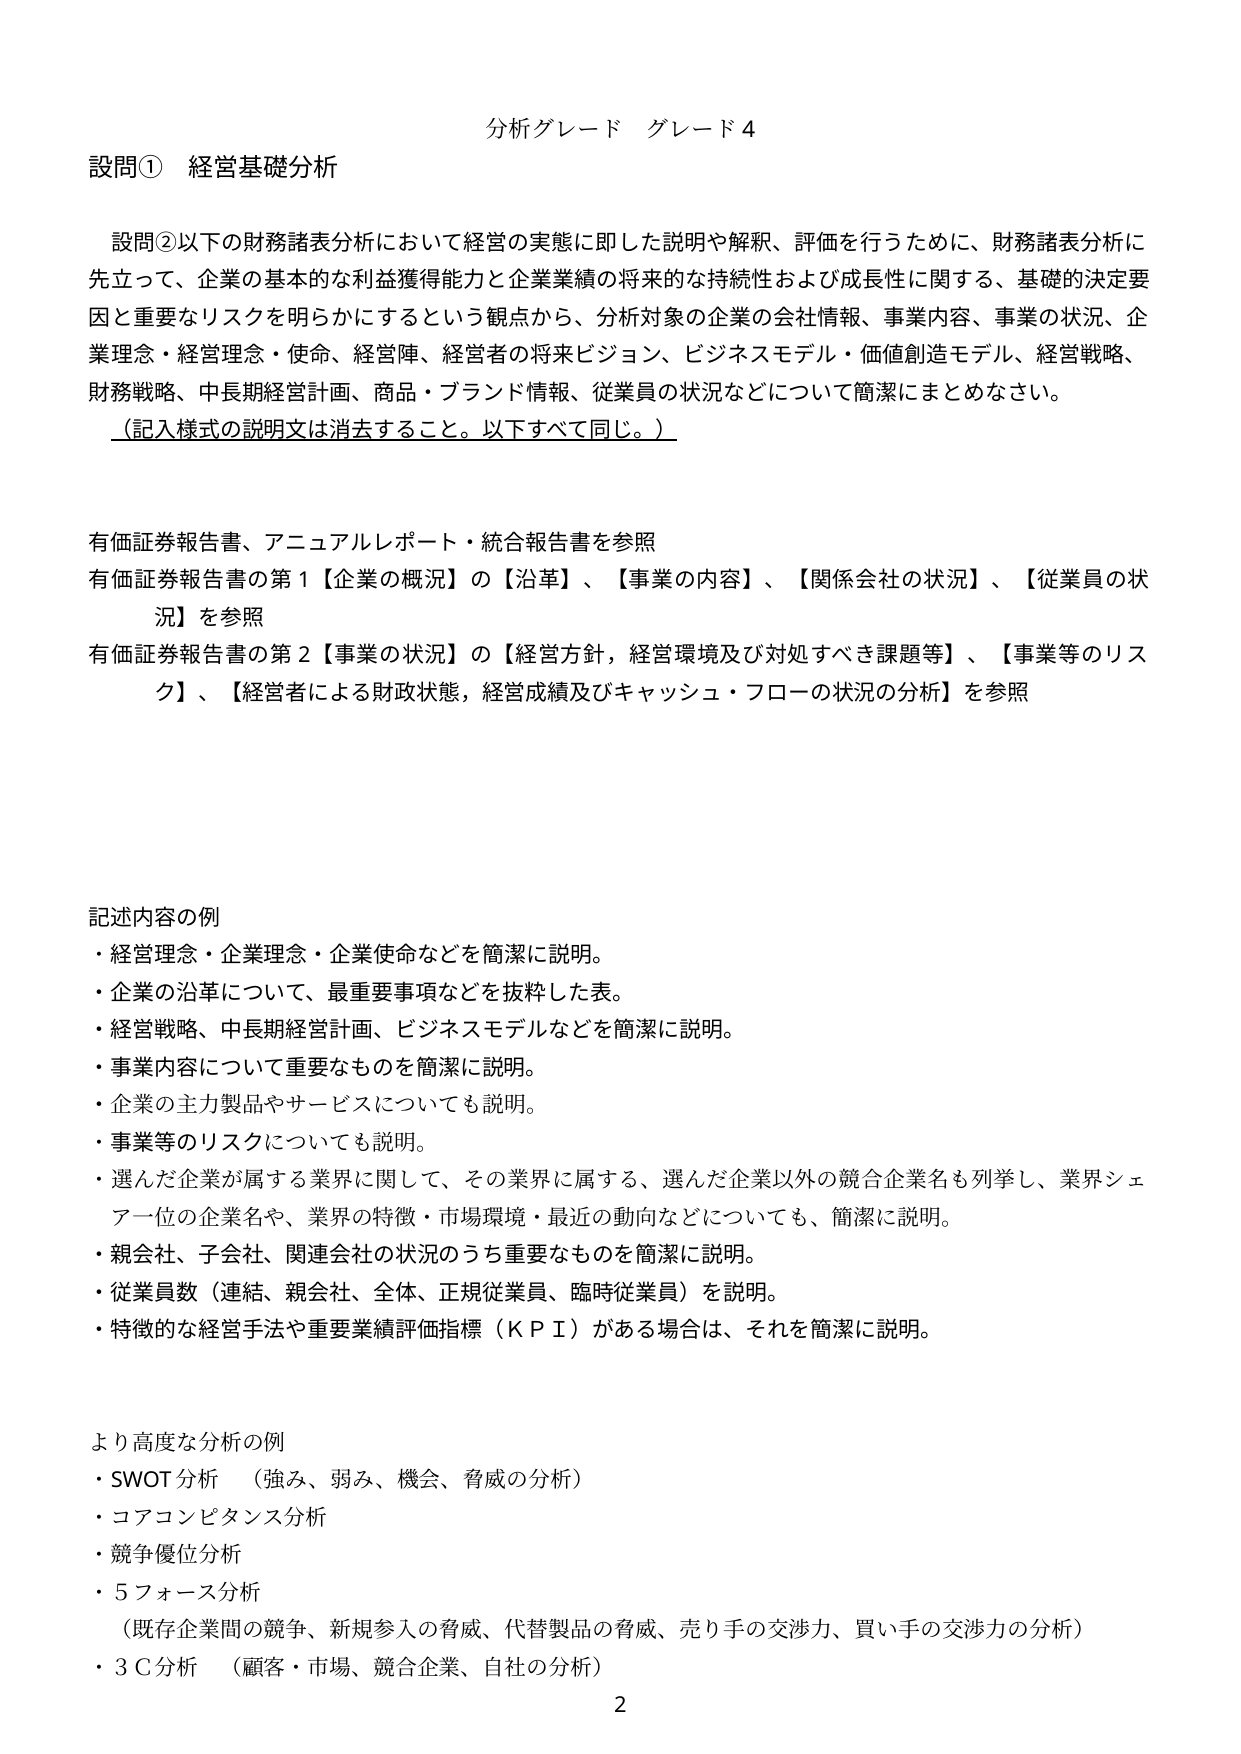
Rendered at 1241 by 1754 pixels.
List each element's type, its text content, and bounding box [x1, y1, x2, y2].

text ・SWOT分析 （強み、弱み、機会、脅威の分析） [89, 1459, 1152, 1497]
text （記入様式の説明文は消去すること。以下すべて同じ。） [89, 409, 1152, 447]
text ・特徴的な経営手法や重要業績評価指標（ＫＰＩ）がある場合は、それを簡潔に説明。 [89, 1309, 1152, 1347]
text 有価証券報告書、アニュアルレポート・統合報告書を参照 [89, 522, 1152, 559]
text ・経営理念・企業理念・企業使命などを簡潔に説明。 [89, 934, 1152, 972]
text ・事業内容について重要なものを簡潔に説明。 [89, 1047, 1152, 1084]
text ・５フォース分析 [89, 1572, 1152, 1609]
text 分析グレード グレード4 [89, 109, 1152, 147]
text ・コアコンピタンス分析 [89, 1497, 1152, 1534]
text ・３Ｃ分析 （顧客・市場、競合企業、自社の分析） [89, 1647, 1152, 1684]
text 有価証券報告書の第1【企業の概況】の【沿革】、【事業の内容】、【関係会社の状況】、【従業員の状況】を参照 [89, 559, 1152, 634]
text ・経営戦略、中長期経営計画、ビジネスモデルなどを簡潔に説明。 [89, 1009, 1152, 1047]
text 有価証券報告書の第2【事業の状況】の【経営方針，経営環境及び対処すべき課題等】、【事業等のリスク】、【経営者による財政状態，経営成績及びキャッシュ・フローの状況の分析】を参照 [89, 634, 1152, 709]
text ・企業の主力製品やサービスについても説明。 [89, 1084, 1152, 1122]
text （既存企業間の競争、新規参入の脅威、代替製品の脅威、売り手の交渉力、買い手の交渉力の分析） [89, 1609, 1152, 1647]
text より高度な分析の例 [89, 1422, 1152, 1459]
text ・競争優位分析 [89, 1534, 1152, 1572]
text ・選んだ企業が属する業界に関して、その業界に属する、選んだ企業以外の競合企業名も列挙し、業界シェア一位の企業名や、業界の特徴・市場環境・最近の動向などについても、簡潔に説明。 [89, 1159, 1152, 1234]
text 設問① 経営基礎分析 [89, 147, 1152, 184]
text 設問②以下の財務諸表分析において経営の実態に即した説明や解釈、評価を行うために、財務諸表分析に先立って、企業の基本的な利益獲得能力と企業業績の将来的な持続性および成長性に関する、基礎的決定要因と重要なリスクを明らかにするという観点から、分析対象の企業の会社情報、事業内容、事業の状況、企業理念・経営理念・使命、経営陣、経営者の将来ビジョン、ビジネスモデル・価値創造モデル、経営戦略、財務戦略、中長期経営計画、商品・ブランド情報、従業員の状況などについて簡潔にまとめなさい。 [89, 222, 1152, 409]
text ・従業員数（連結、親会社、全体、正規従業員、臨時従業員）を説明。 [89, 1272, 1152, 1309]
text 記述内容の例 [89, 897, 1152, 934]
text ・企業の沿革について、最重要事項などを抜粋した表。 [89, 972, 1152, 1009]
text ・事業等のリスクについても説明。 [89, 1122, 1152, 1159]
text ・親会社、子会社、関連会社の状況のうち重要なものを簡潔に説明。 [89, 1234, 1152, 1272]
